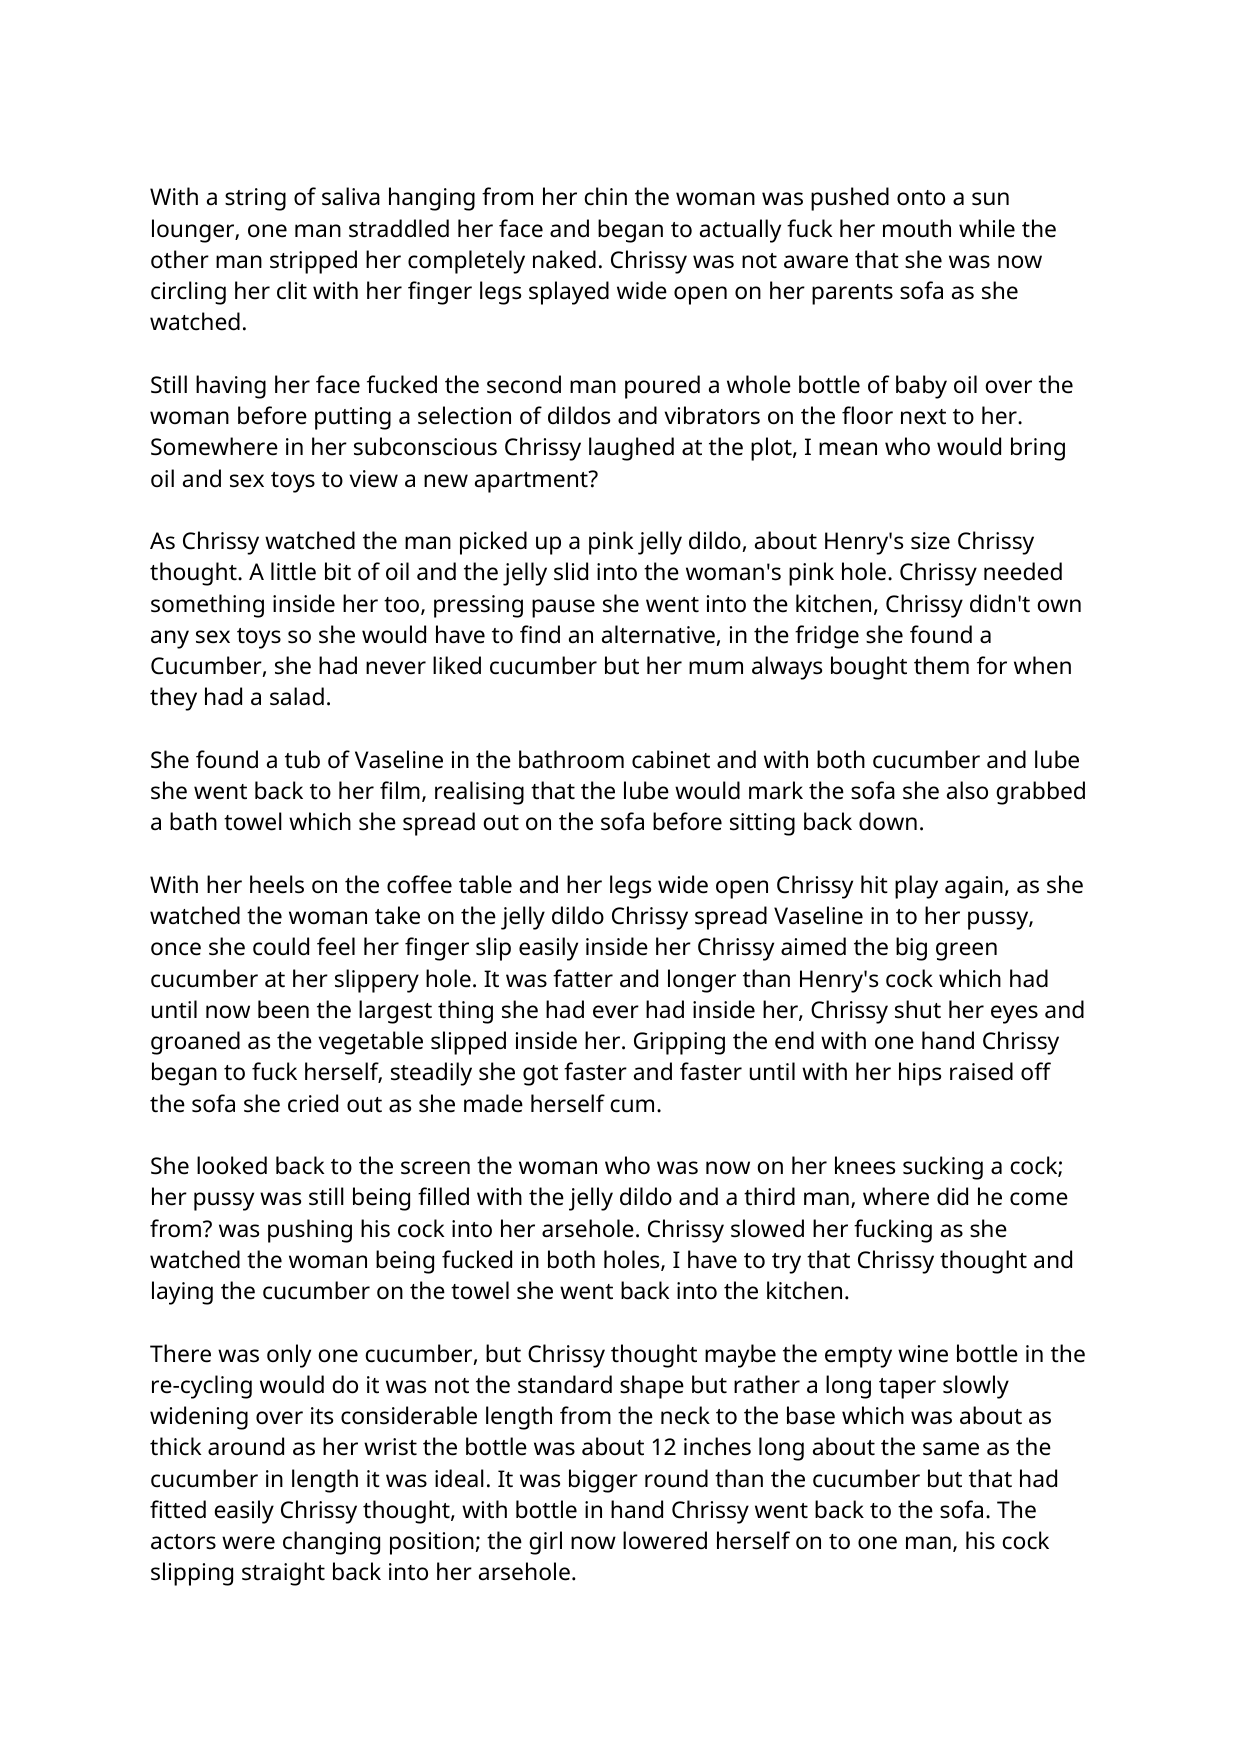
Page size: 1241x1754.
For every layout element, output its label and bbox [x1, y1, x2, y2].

text [150, 150, 1090, 1587]
